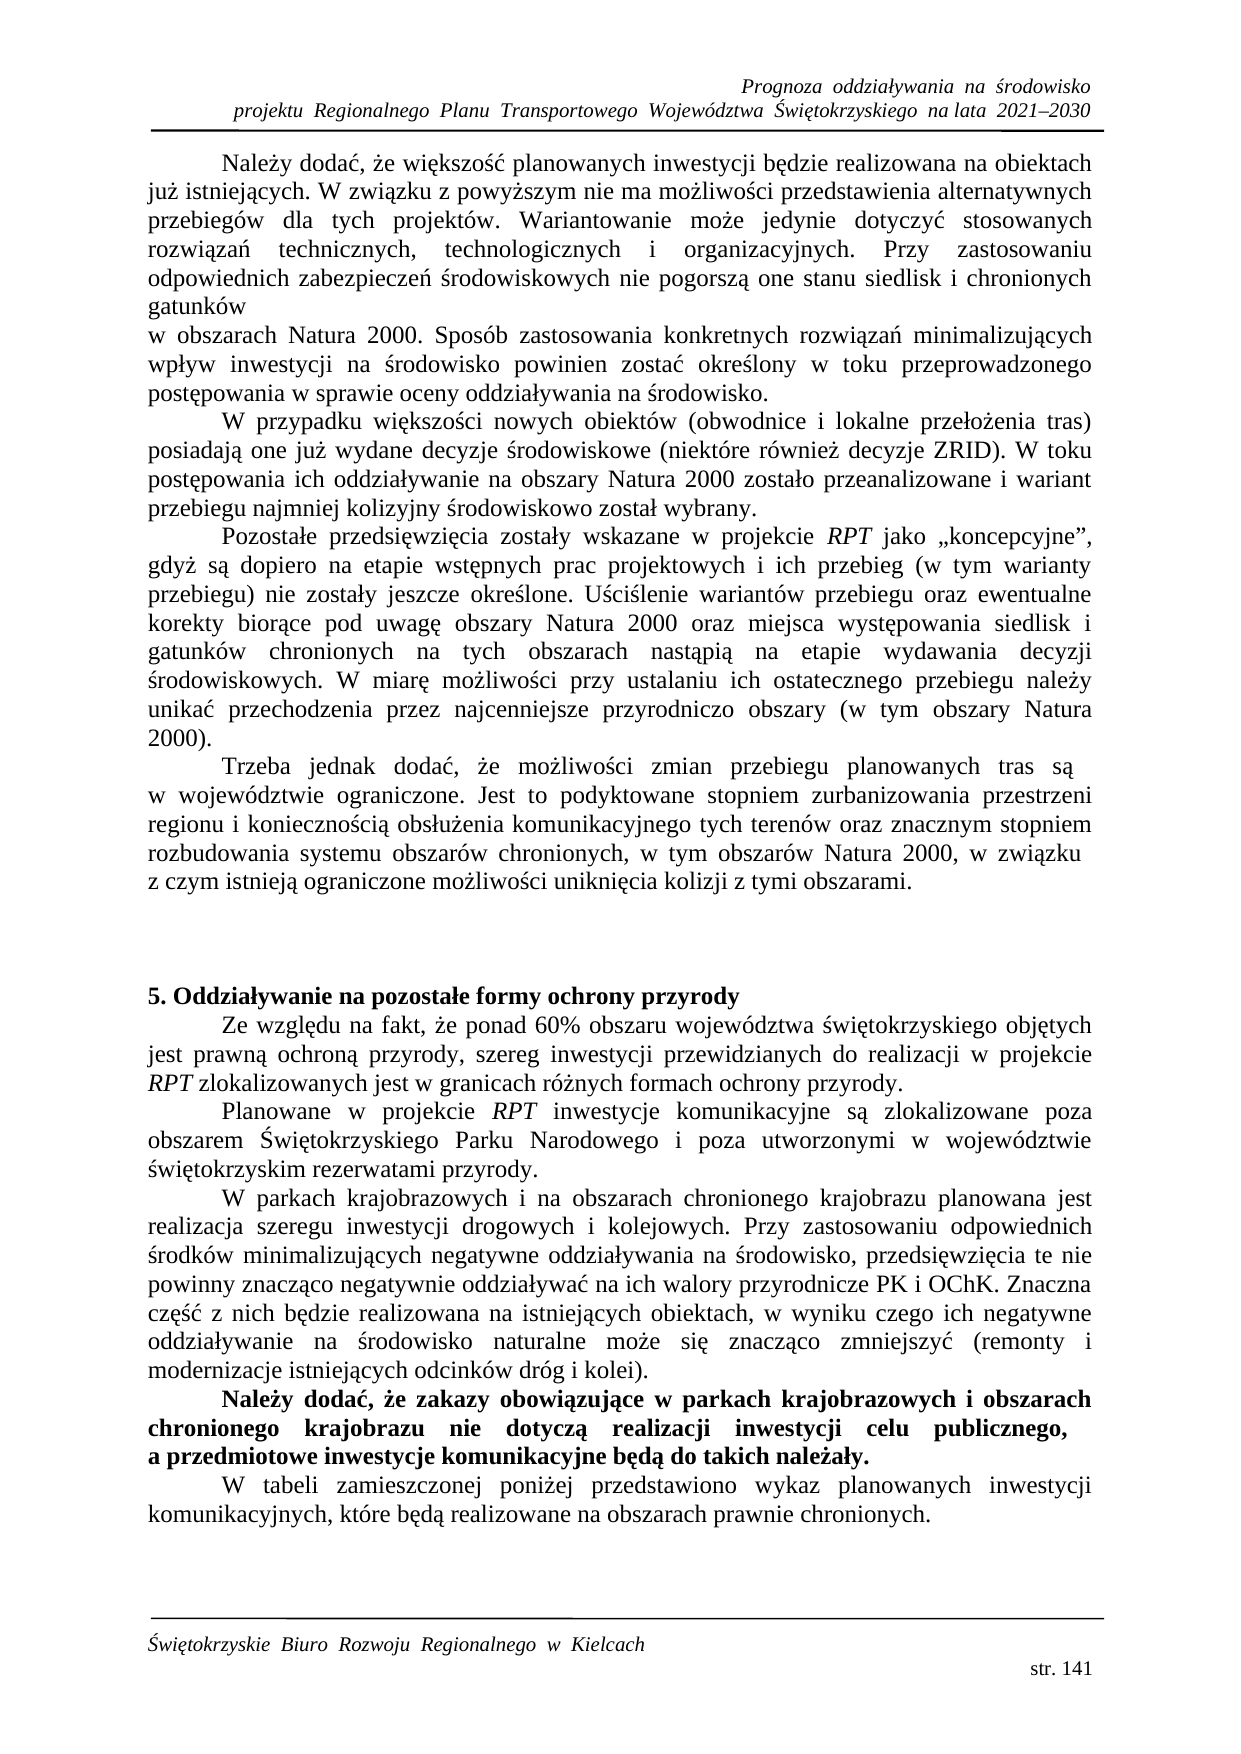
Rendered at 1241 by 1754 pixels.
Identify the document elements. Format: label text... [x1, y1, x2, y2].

text Trzeba jednak dodać, że możliwości zmian przebiegu planowanych tras są w województwie ograniczone. Jest to podyktowane stopniem zurbanizowania przestrzeni regionu i koniecznością obsłużenia komunikacyjnego tych terenów oraz znacznym stopniem rozbudowania systemu obszarów chronionych, w tym obszarów Natura 2000, w związku z czym istnieją ograniczone możliwości uniknięcia kolizji z tymi obszarami. [148, 751, 1093, 895]
text Planowane w projekcie RPT inwestycje komunikacyjne są zlokalizowane poza obszarem Świętokrzyskiego Parku Narodowego i poza utworzonymi w województwie świętokrzyskim rezerwatami przyrody. [148, 1096, 1093, 1183]
text 5. Oddziaływanie na pozostałe formy ochrony przyrody [148, 981, 1093, 1010]
text Ze względu na fakt, że ponad 60% obszaru województwa świętokrzyskiego objętych jest prawną ochroną przyrody, szereg inwestycji przewidzianych do realizacji w projekcie RPT zlokalizowanych jest w granicach różnych formach ochrony przyrody. [148, 1010, 1093, 1096]
text Pozostałe przedsięwzięcia zostały wskazane w projekcie RPT jako „koncepcyjne”, gdyż są dopiero na etapie wstępnych prac projektowych i ich przebieg (w tym warianty przebiegu) nie zostały jeszcze określone. Uściślenie wariantów przebiegu oraz ewentualne korekty biorące pod uwagę obszary Natura 2000 oraz miejsca występowania siedlisk i gatunków chronionych na tych obszarach nastąpią na etapie wydawania decyzji środowiskowych. W miarę możliwości przy ustalaniu ich ostatecznego przebiegu należy unikać przechodzenia przez najcenniejsze przyrodniczo obszary (w tym obszary Natura 2000). [148, 521, 1093, 751]
text Należy dodać, że większość planowanych inwestycji będzie realizowana na obiektach już istniejących. W związku z powyższym nie ma możliwości przedstawienia alternatywnych przebiegów dla tych projektów. Wariantowanie może jedynie dotyczyć stosowanych rozwiązań technicznych, technologicznych i organizacyjnych. Przy zastosowaniu odpowiednich zabezpieczeń środowiskowych nie pogorszą one stanu siedlisk i chronionych gatunków w obszarach Natura 2000. Sposób zastosowania konkretnych rozwiązań minimalizujących wpływ inwestycji na środowisko powinien zostać określony w toku przeprowadzonego postępowania w sprawie oceny oddziaływania na środowisko. [148, 148, 1093, 406]
text W parkach krajobrazowych i na obszarach chronionego krajobrazu planowana jest realizacja szeregu inwestycji drogowych i kolejowych. Przy zastosowaniu odpowiednich środków minimalizujących negatywne oddziaływania na środowisko, przedsięwzięcia te nie powinny znacząco negatywnie oddziaływać na ich walory przyrodnicze PK i OChK. Znaczna część z nich będzie realizowana na istniejących obiektach, w wyniku czego ich negatywne oddziaływanie na środowisko naturalne może się znacząco zmniejszyć (remonty i modernizacje istniejących odcinków dróg i kolei). [148, 1183, 1093, 1384]
text Należy dodać, że zakazy obowiązujące w parkach krajobrazowych i obszarach chronionego krajobrazu nie dotyczą realizacji inwestycji celu publicznego, a przedmiotowe inwestycje komunikacyjne będą do takich należały. [148, 1384, 1093, 1470]
text W tabeli zamieszczonej poniżej przedstawiono wykaz planowanych inwestycji komunikacyjnych, które będą realizowane na obszarach prawnie chronionych. [148, 1470, 1093, 1528]
text W przypadku większości nowych obiektów (obwodnice i lokalne przełożenia tras) posiadają one już wydane decyzje środowiskowe (niektóre również decyzje ZRID). W toku postępowania ich oddziaływanie na obszary Natura 2000 zostało przeanalizowane i wariant przebiegu najmniej kolizyjny środowiskowo został wybrany. [148, 406, 1093, 521]
